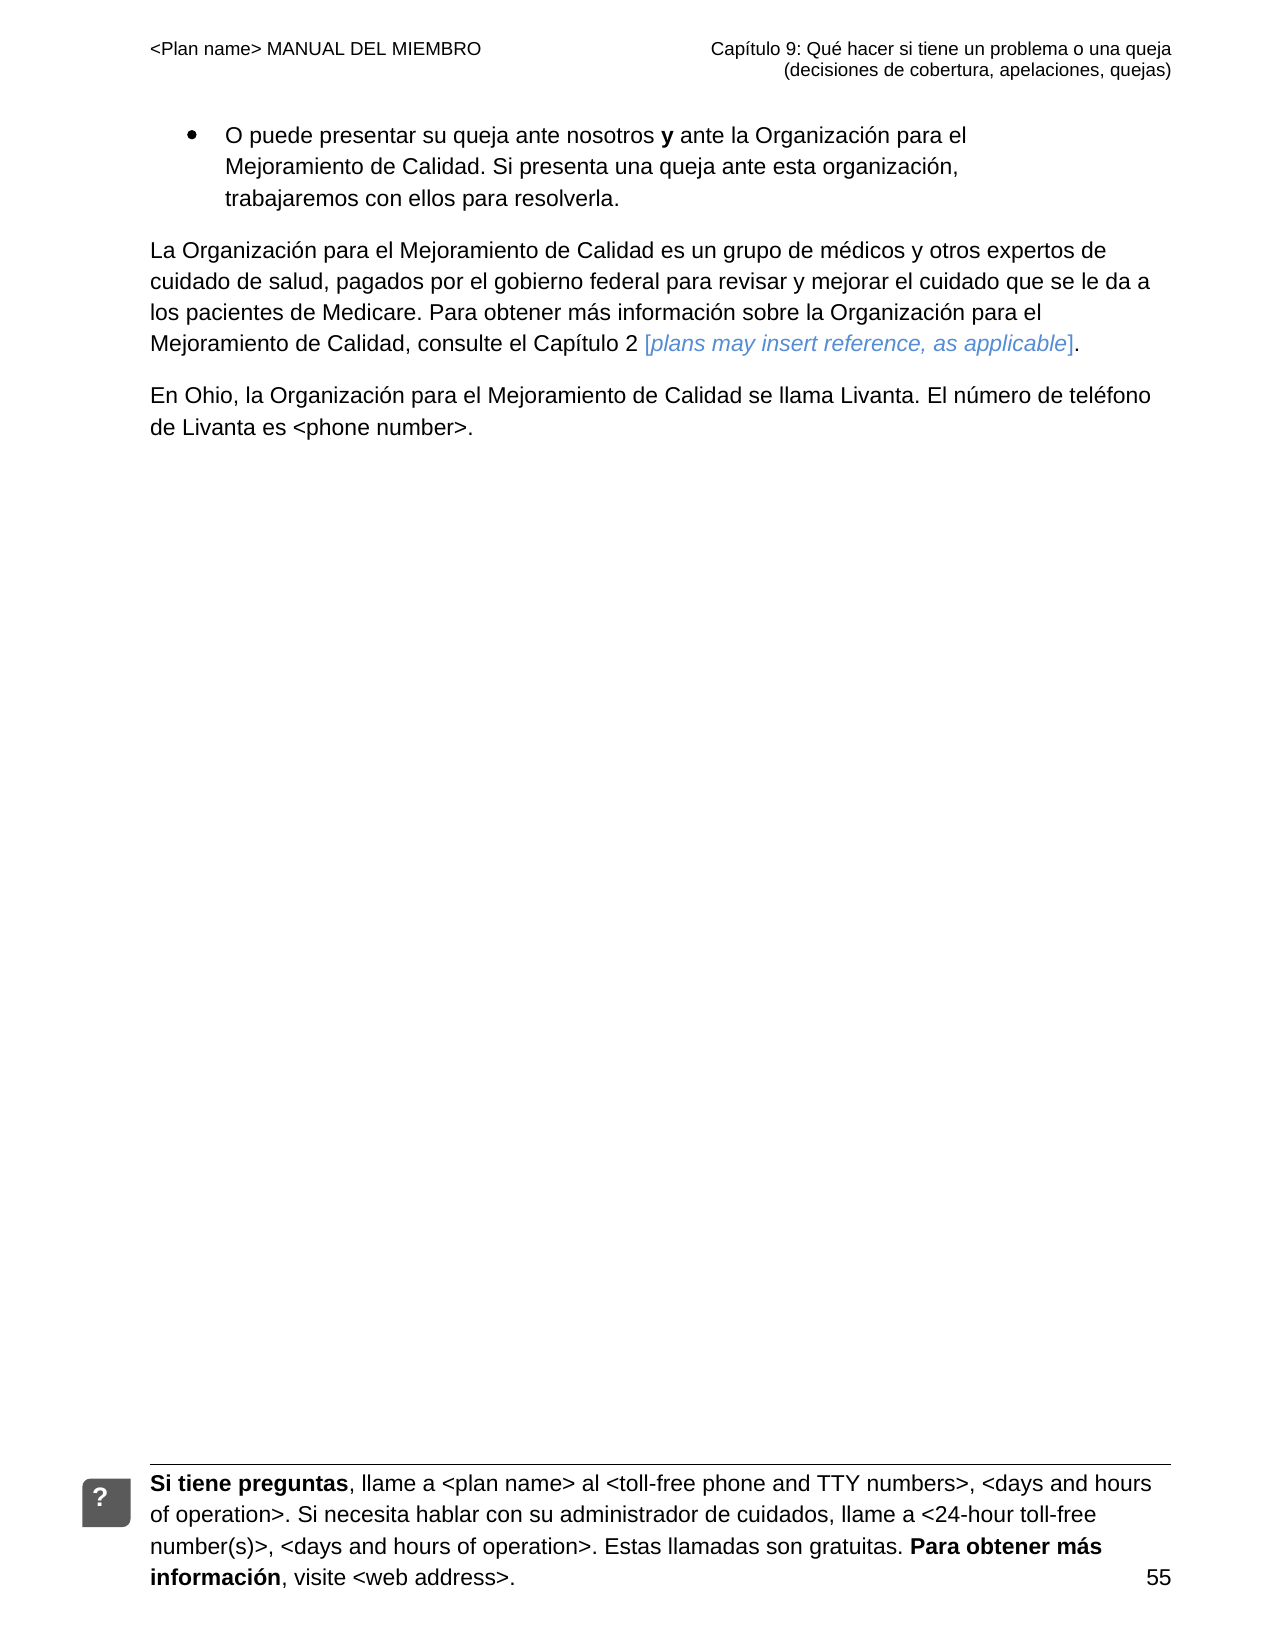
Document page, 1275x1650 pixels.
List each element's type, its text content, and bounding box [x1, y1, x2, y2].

list O puede presentar su queja ante nosotros y ante la Organización para el Mejoramiento de Calidad. Si presenta una queja ante esta organización, trabajaremos con ellos para resolverla. [187, 118, 1096, 212]
text La Organización para el Mejoramiento de Calidad es un grupo de médicos y otros expertos de cuidado de salud, pagados por el gobierno federal para revisar y mejorar el cuidado que se le da a los pacientes de Medicare. Para obtener más información sobre la Organización para el Mejoramiento de Calidad, consulte el Capítulo 2 [plans may insert reference, as applicable]. [150, 233, 1171, 358]
list En Ohio, la Organización para el Mejoramiento de Calidad se llama Livanta. El número de teléfono de Livanta es <phone number>. [150, 379, 1171, 441]
